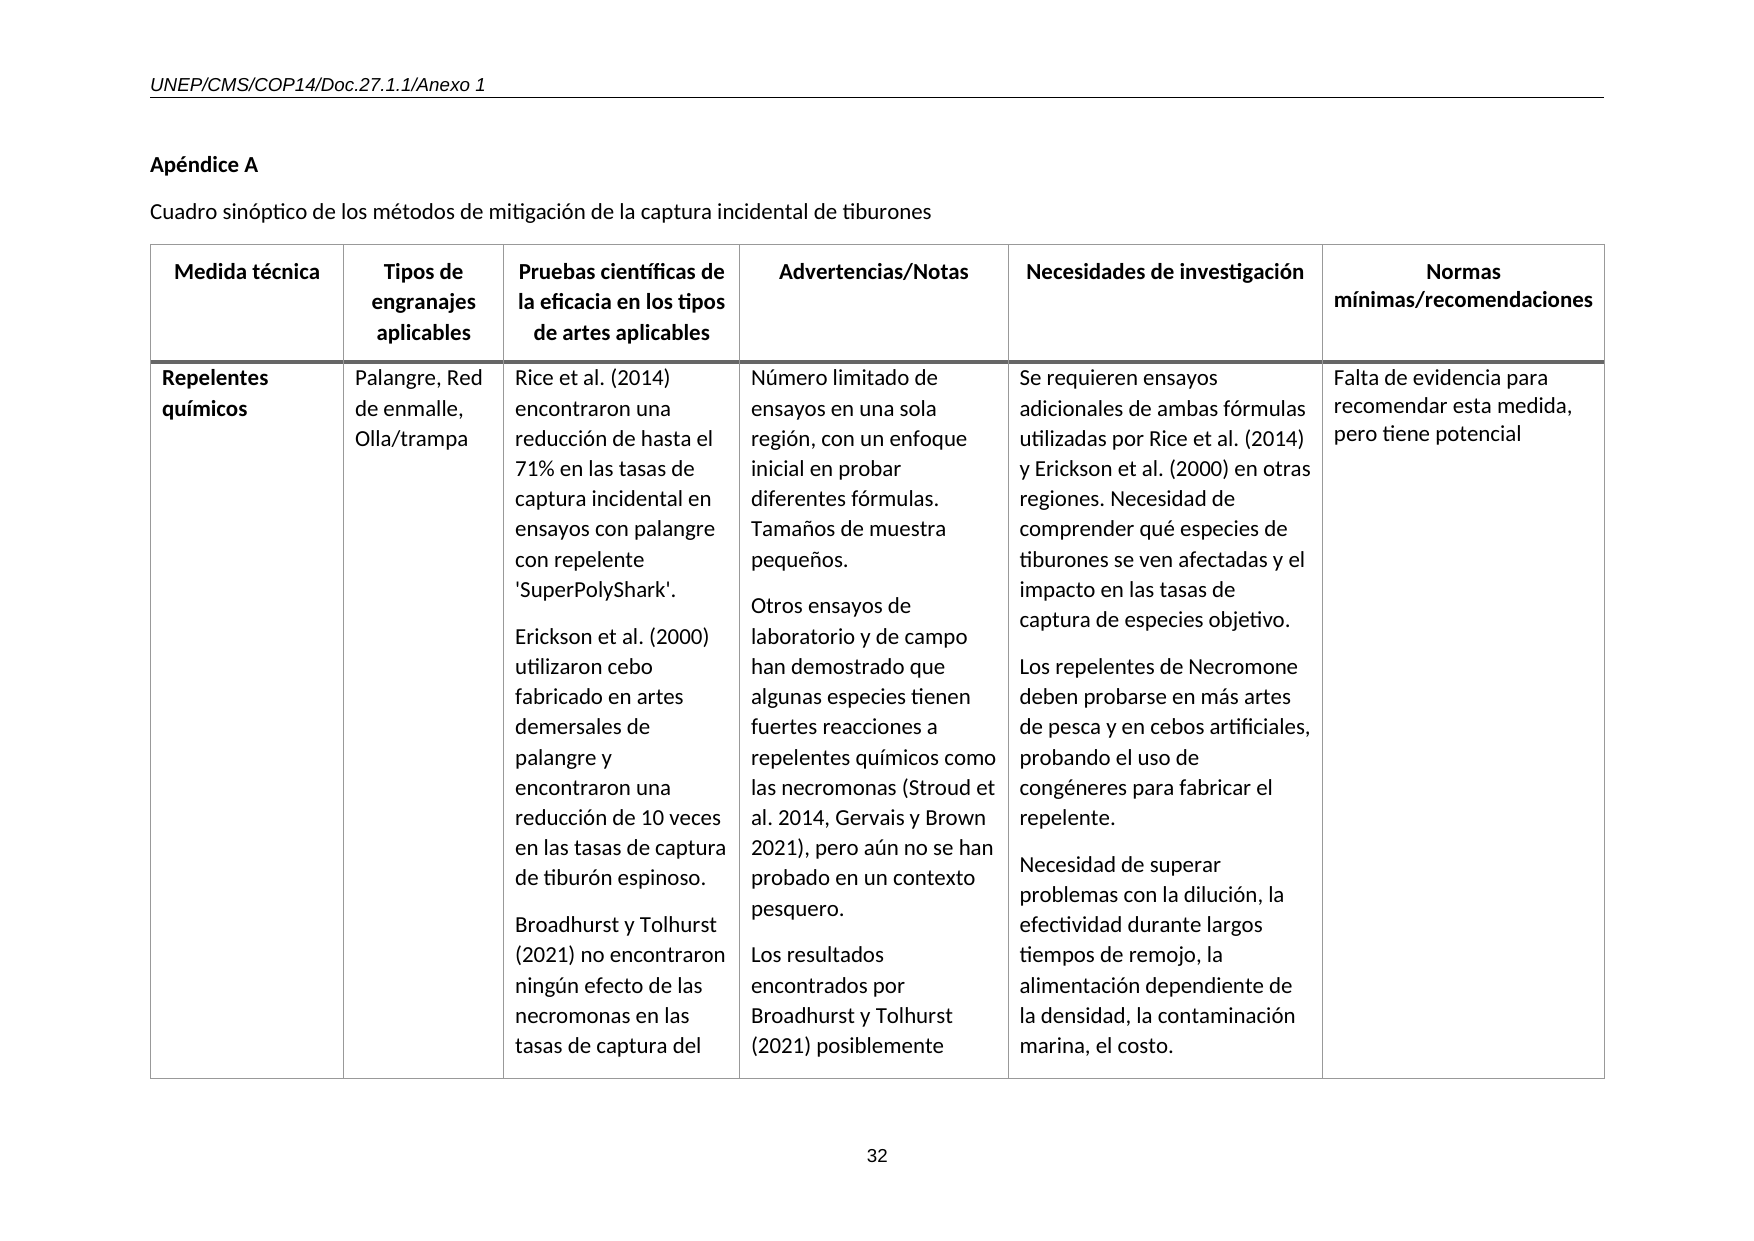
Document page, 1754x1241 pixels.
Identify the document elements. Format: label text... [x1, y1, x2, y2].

text Apéndice A [150, 150, 1604, 178]
table_header Medida técnica [151, 245, 343, 360]
table_header Tipos de engranajes aplicables [344, 245, 503, 360]
table_header Advertencias/Notas [740, 245, 1008, 360]
text Cuadro sinóptico de los métodos de mitigación de la captura incidental de tiburones [150, 197, 1604, 225]
table_cell Palangre, Red de enmalle, Olla/trampa [344, 364, 503, 1078]
table_cell Repelentes químicos [151, 364, 343, 1078]
table_header Normas mínimas/recomendaciones [1323, 245, 1604, 360]
table_header Necesidades de investigación [1009, 245, 1322, 360]
table_cell Falta de evidencia para recomendar esta medida, pero tiene potencial [1323, 364, 1604, 1078]
table_header Pruebas científicas de la eficacia en los tipos de artes aplicables [504, 245, 739, 360]
